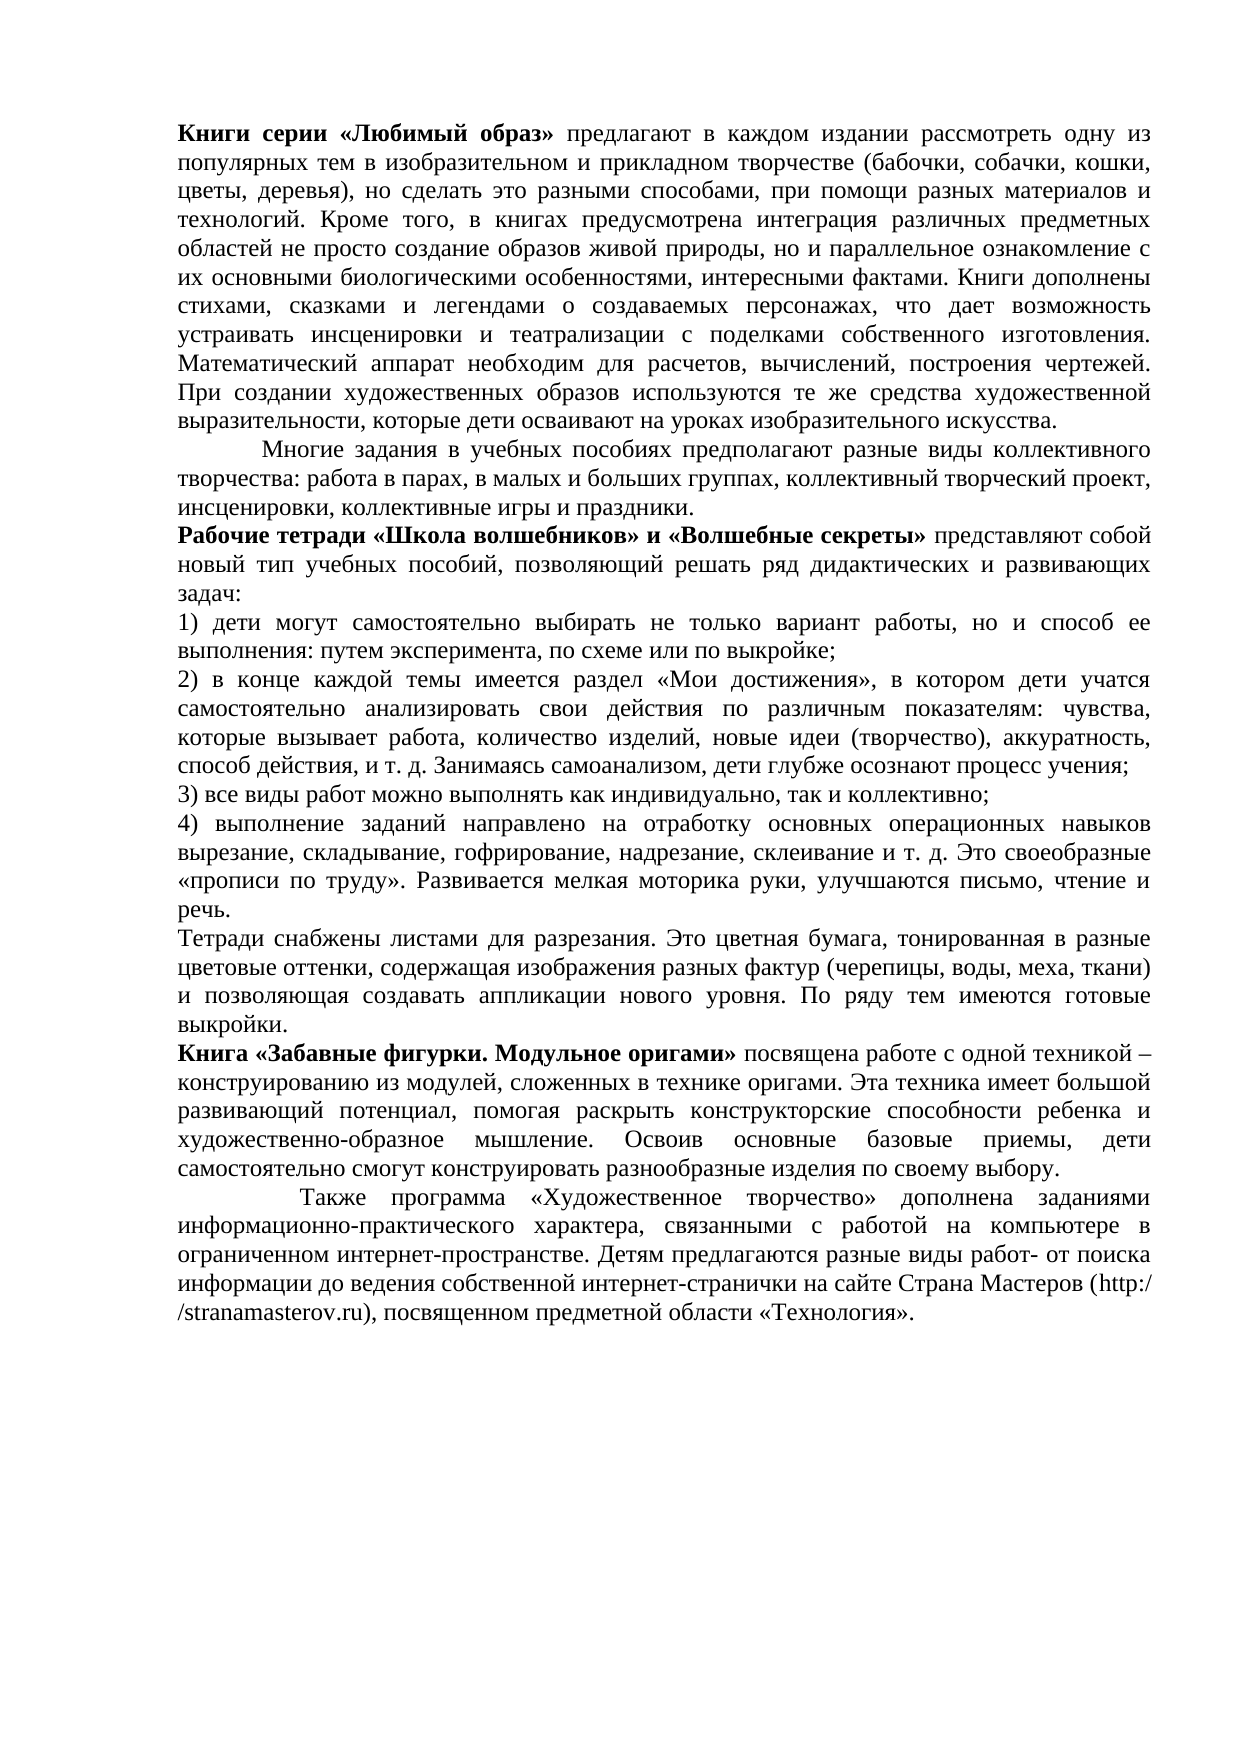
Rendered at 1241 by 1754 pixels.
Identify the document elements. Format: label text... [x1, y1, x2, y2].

text Книга «Забавные фигурки. Модульное оригами» посвящена работе с одной техникой – конструированию из модулей, сложенных в технике оригами. Эта техника имеет большой развивающий потенциал, помогая раскрыть конструкторские способности ребенка и художественно-образное мышление. Освоив основные базовые приемы, дети самостоятельно смогут конструировать разнообразные изделия по своему выбору. [177, 1038, 1152, 1182]
text 4) выполнение заданий направлено на отработку основных операционных навыков вырезание, складывание, гофрирование, надрезание, склеивание и т. д. Это своеобразные «прописи по труду». Развивается мелкая моторика руки, улучшаются письмо, чтение и речь. [177, 808, 1152, 923]
text Книги серии «Любимый образ» предлагают в каждом издании рассмотреть одну из популярных тем в изобразительном и прикладном творчестве (бабочки, собачки, кошки, цветы, деревья), но сделать это разными способами, при помощи разных материалов и технологий. Кроме того, в книгах предусмотрена интеграция различных предметных областей не просто создание образов живой природы, но и параллельное ознакомление с их основными биологическими особенностями, интересными фактами. Книги дополнены стихами, сказками и легендами о создаваемых персонажах, что дает возможность устраивать инсценировки и театрализации с поделками собственного изготовления. Математический аппарат необходим для расчетов, вычислений, построения чертежей. При создании художественных образов используются те же средства художественной выразительности, которые дети осваивают на уроках изобразительного искусства. [177, 118, 1152, 434]
text Рабочие тетради «Школа волшебников» и «Волшебные секреты» представляют собой новый тип учебных пособий, позволяющий решать ряд дидактических и развивающих задач: [177, 521, 1152, 607]
text Многие задания в учебных пособиях предполагают разные виды коллективного творчества: работа в парах, в малых и больших группах, коллективный творческий проект, инсценировки, коллективные игры и праздники. [177, 434, 1152, 521]
text 3) все виды работ можно выполнять как индивидуально, так и коллективно; [177, 779, 1152, 808]
text 2) в конце каждой темы имеется раздел «Мои достижения», в котором дети учатся самостоятельно анализировать свои действия по различным показателям: чувства, которые вызывает работа, количество изделий, новые идеи (творчество), аккуратность, способ действия, и т. д. Занимаясь самоанализом, дети глубже осознают процесс учения; [177, 664, 1152, 779]
text 1) дети могут самостоятельно выбирать не только вариант работы, но и способ ее выполнения: путем эксперимента, по схеме или по выкройке; [177, 607, 1152, 664]
text Также программа «Художественное творчество» дополнена заданиями информационно-практического характера, связанными с работой на компьютере в ограниченном интернет-пространстве. Детям предлагаются разные виды работ- от поиска информации до ведения собственной интернет-странички на сайте Страна Мастеров (http:/ /stranamasterov.ru), посвященном предметной области «Технология». [177, 1182, 1152, 1326]
text Тетради снабжены листами для разрезания. Это цветная бумага, тонированная в разные цветовые оттенки, содержащая изображения разных фактур (черепицы, воды, меха, ткани) и позволяющая создавать аппликации нового уровня. По ряду тем имеются готовые выкройки. [177, 923, 1152, 1038]
